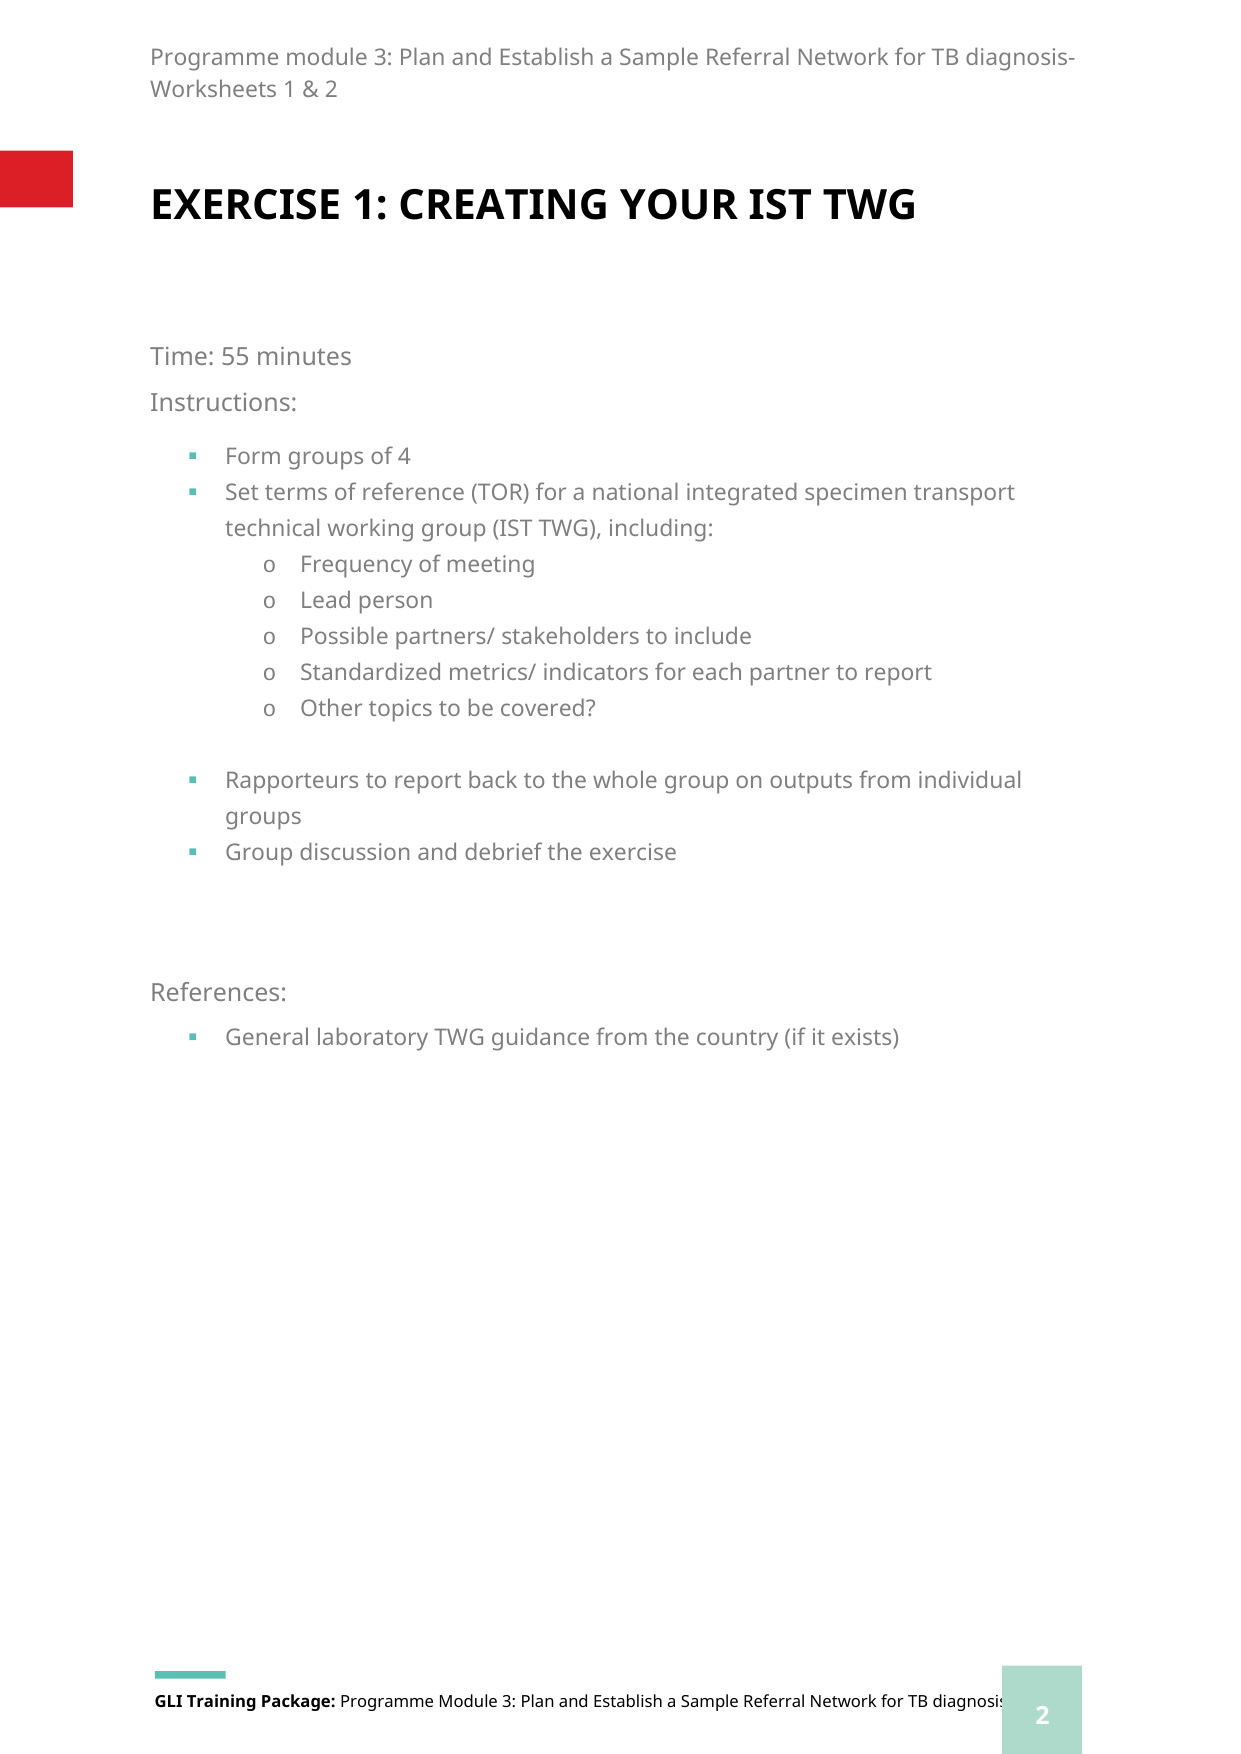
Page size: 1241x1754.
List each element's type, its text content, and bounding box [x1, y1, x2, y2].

list Standardized metrics/ indicators for each partner to report [262, 656, 1090, 687]
list Possible partners/ stakeholders to include [262, 620, 1090, 651]
text Instructions: [150, 385, 1090, 419]
list Rapporteurs to report back to the whole group on outputs from individual groups [187, 764, 1090, 831]
list Set terms of reference (TOR) for a national integrated specimen transport technical working group (IST TWG), including: [187, 476, 1090, 543]
text References: [150, 974, 1090, 1009]
text Time: 55 minutes [150, 338, 1090, 373]
text EXERCISE 1: CREATING YOUR IST TWG [150, 175, 1090, 232]
list Group discussion and debrief the exercise [187, 836, 1090, 867]
list Other topics to be covered? [262, 692, 1090, 723]
list General laboratory TWG guidance from the country (if it exists) [187, 1021, 1090, 1052]
list Lead person [262, 584, 1090, 615]
list Form groups of 4 [187, 440, 1090, 471]
list Frequency of meeting [262, 548, 1090, 579]
